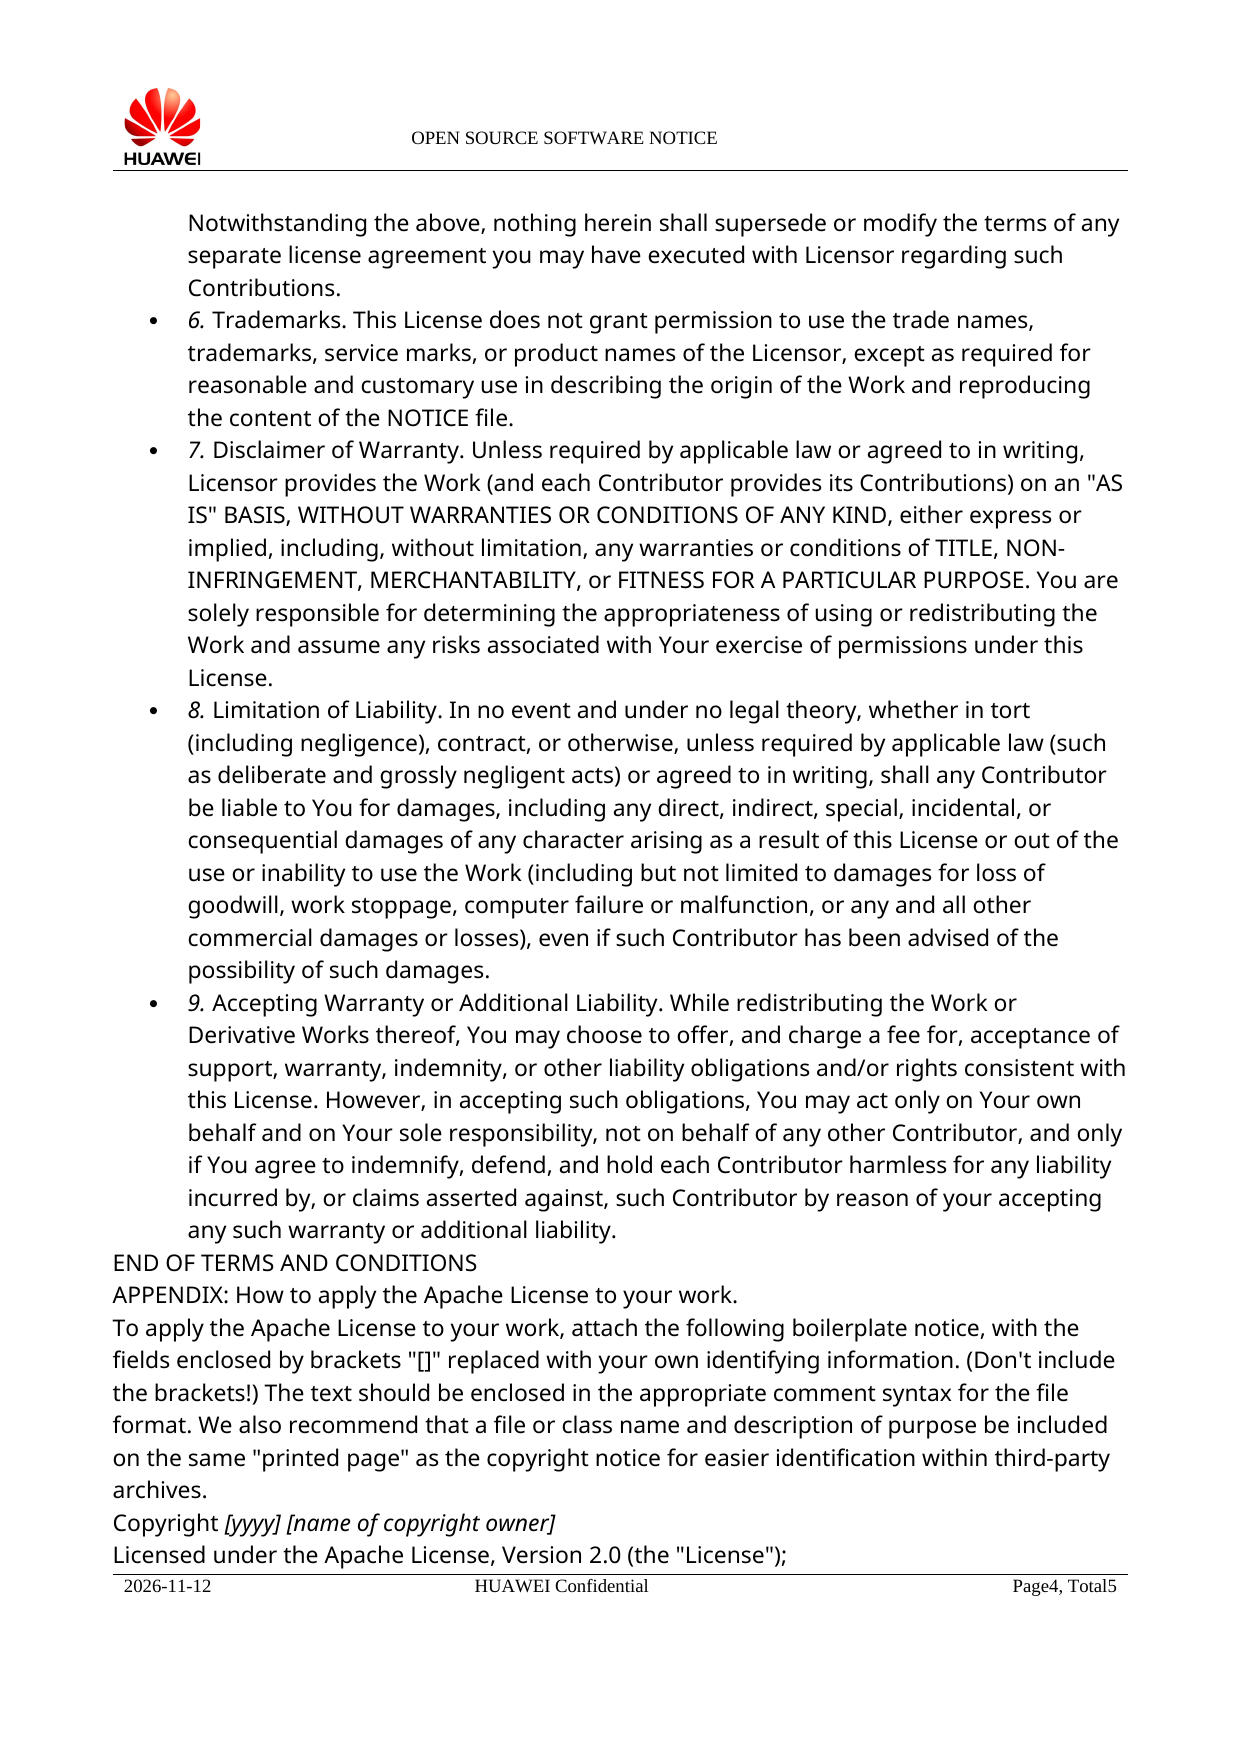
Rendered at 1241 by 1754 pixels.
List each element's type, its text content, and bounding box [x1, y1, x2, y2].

picture [124, 88, 201, 165]
list 9. Accepting Warranty or Additional Liability. While redistributing the Work or Derivative Works thereof, You may choose to offer, and charge a fee for, acceptance of support, warranty, indemnity, or other liability obligations and/or rights consistent with this License. However, in accepting such obligations, You may act only on Your own behalf and on Your sole responsibility, not on behalf of any other Contributor, and only if You agree to indemnify, defend, and hold each Contributor harmless for any liability incurred by, or claims asserted against, such Contributor by reason of your accepting any such warranty or additional liability. [150, 986, 1128, 1246]
text To apply the Apache License to your work, attach the following boilerplate notice, with the fields enclosed by brackets "[]" replaced with your own identifying information. (Don't include the brackets!) The text should be enclosed in the appropriate comment syntax for the file format. We also recommend that a file or class name and description of purpose be included on the same "printed page" as the copyright notice for easier identification within third-party archives. [112, 1311, 1128, 1506]
text APPENDIX: How to apply the Apache License to your work. [112, 1279, 1128, 1311]
text END OF TERMS AND CONDITIONS [112, 1246, 1128, 1279]
text Copyright [yyyy] [name of copyright owner] [112, 1506, 1128, 1539]
list 6. Trademarks. This License does not grant permission to use the trade names, trademarks, service marks, or product names of the Licensor, except as required for reasonable and customary use in describing the origin of the Work and reproducing the content of the NOTICE file. [150, 304, 1128, 434]
list 7. Disclaimer of Warranty. Unless required by applicable law or agreed to in writing, Licensor provides the Work (and each Contributor provides its Contributions) on an "AS IS" BASIS, WITHOUT WARRANTIES OR CONDITIONS OF ANY KIND, either express or implied, including, without limitation, any warranties or conditions of TITLE, NON-INFRINGEMENT, MERCHANTABILITY, or FITNESS FOR A PARTICULAR PURPOSE. You are solely responsible for determining the appropriateness of using or redistributing the Work and assume any risks associated with Your exercise of permissions under this License. [150, 434, 1128, 694]
list 8. Limitation of Liability. In no event and under no legal theory, whether in tort (including negligence), contract, or otherwise, unless required by applicable law (such as deliberate and grossly negligent acts) or agreed to in writing, shall any Contributor be liable to You for damages, including any direct, indirect, special, incidental, or consequential damages of any character arising as a result of this License or out of the use or inability to use the Work (including but not limited to damages for loss of goodwill, work stoppage, computer failure or malfunction, or any and all other commercial damages or losses), even if such Contributor has been advised of the possibility of such damages. [150, 694, 1128, 986]
